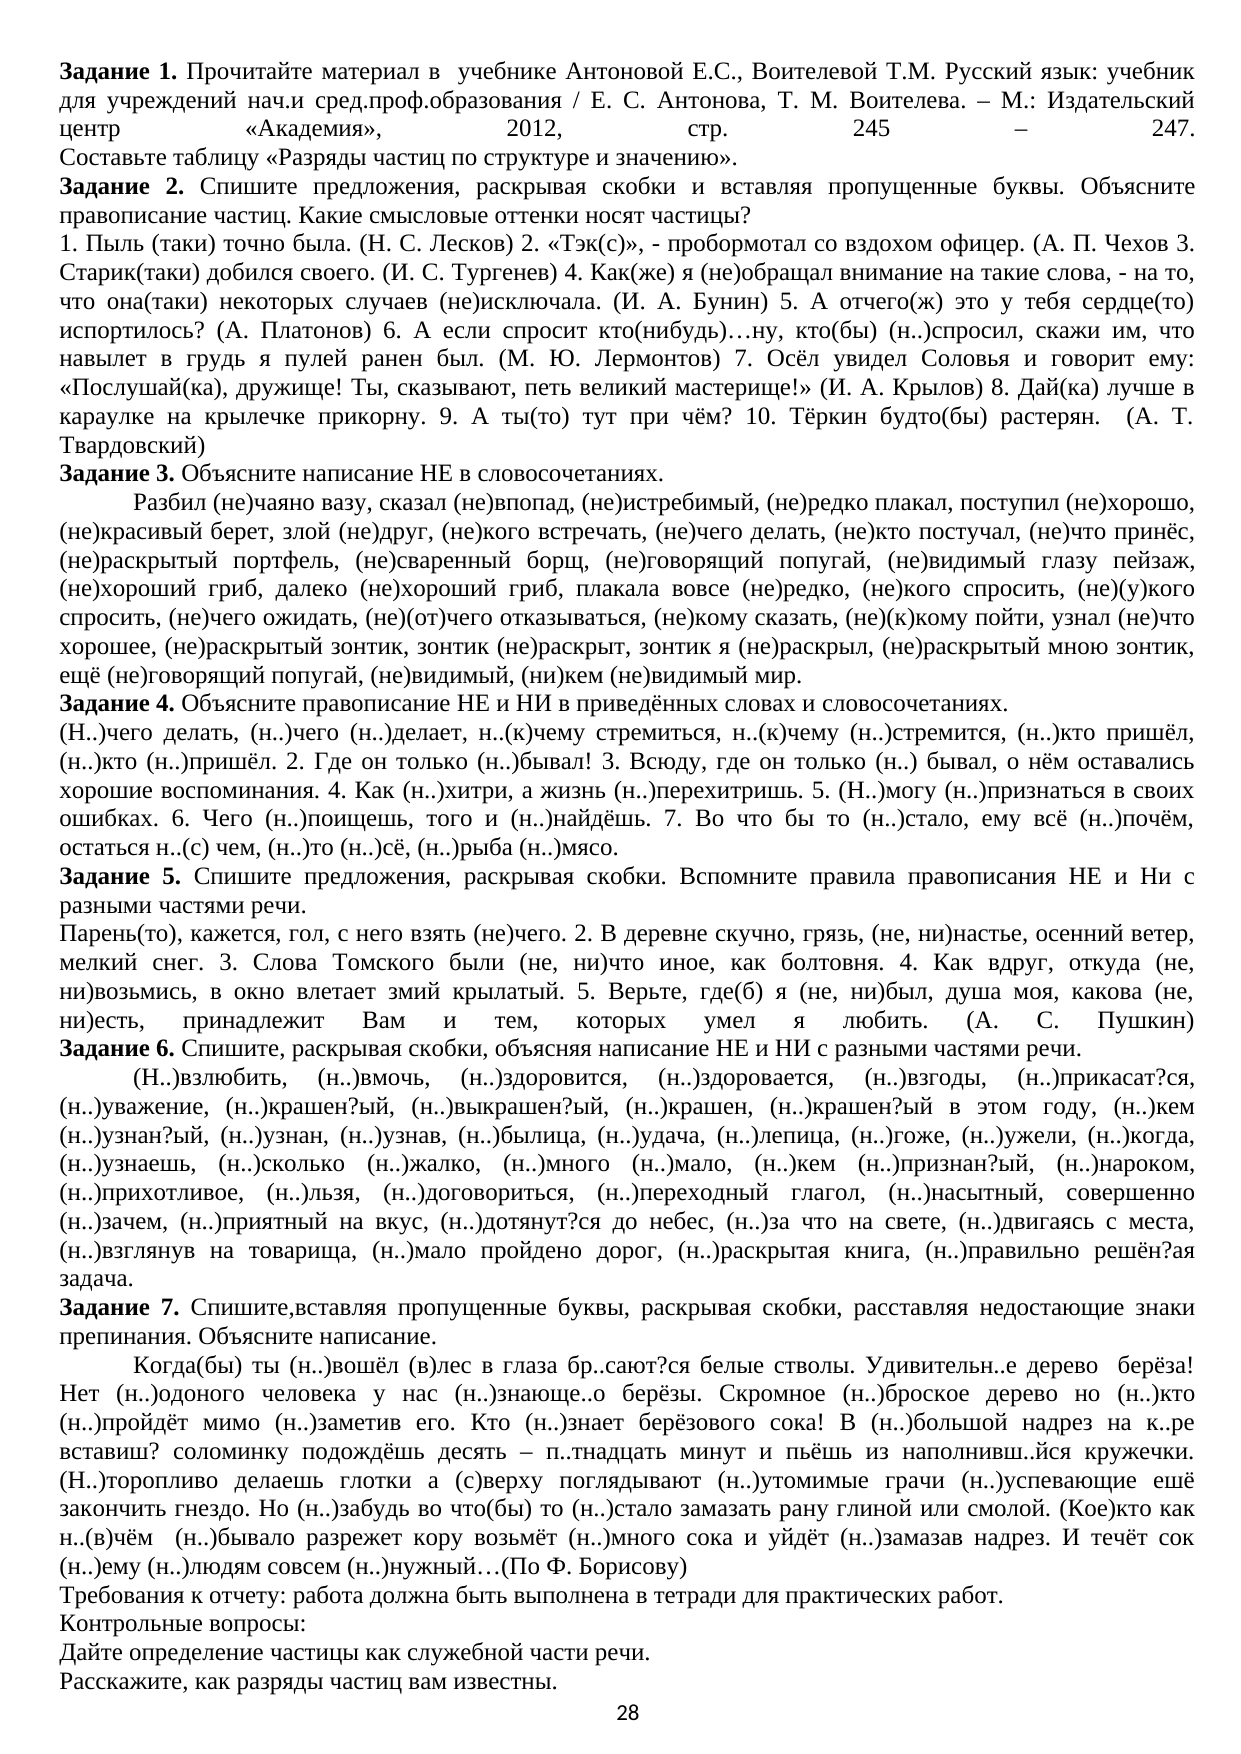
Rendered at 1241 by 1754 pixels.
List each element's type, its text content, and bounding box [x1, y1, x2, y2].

text Задание 4. Объясните правописание НЕ и НИ в приведённых словах и словосочетаниях. [59, 688, 1196, 717]
text Задание 5. Спишите предложения, раскрывая скобки. Вспомните правила правописания НЕ и Ни с разными частями речи. [59, 861, 1196, 918]
text 1. Пыль (таки) точно была. (Н. С. Лесков) 2. «Тэк(с)», - пробормотал со вздохом офицер. (А. П. Чехов 3. Старик(таки) добился своего. (И. С. Тургенев) 4. Как(же) я (не)обращал внимание на такие слова, - на то, что она(таки) некоторых случаев (не)исключала. (И. А. Бунин) 5. А отчего(ж) это у тебя сердце(то) испортилось? (А. Платонов) 6. А если спросит кто(нибудь)…ну, кто(бы) (н..)спросил, скажи им, что навылет в грудь я пулей ранен был. (М. Ю. Лермонтов) 7. Осёл увидел Соловья и говорит ему: «Послушай(ка), дружище! Ты, сказывают, петь великий мастерище!» (И. А. Крылов) 8. Дай(ка) лучше в караулке на крылечке прикорну. 9. А ты(то) тут при чём? 10. Тёркин будто(бы) растерян. (А. Т. Твардовский) [59, 228, 1196, 458]
text Парень(то), кажется, гол, с него взять (не)чего. 2. В деревне скучно, грязь, (не, ни)настье, осенний ветер, мелкий снег. 3. Слова Томского были (не, ни)что иное, как болтовня. 4. Как вдруг, откуда (не, ни)возьмись, в окно влетает змий крылатый. 5. Верьте, где(б) я (не, ни)был, душа моя, какова (не, ни)есть, принадлежит Вам и тем, которых умел я любить. (А. С. Пушкин) Задание 6. Спишите, раскрывая скобки, объясняя написание НЕ и НИ с разными частями речи. [59, 918, 1196, 1062]
text Задание 1. Прочитайте материал в учебнике Антоновой Е.С., Воителевой Т.М. Русский язык: учебник для учреждений нач.и сред.проф.образования / Е. С. Антонова, Т. М. Воителева. – М.: Издательский центр «Академия», 2012, стр. 245 – 247. Составьте таблицу «Разряды частиц по структуре и значению». [59, 56, 1196, 171]
text (Н..)взлюбить, (н..)вмочь, (н..)здоровится, (н..)здоровается, (н..)взгоды, (н..)прикасат?ся, (н..)уважение, (н..)крашен?ый, (н..)выкрашен?ый, (н..)крашен, (н..)крашен?ый в этом году, (н..)кем (н..)узнан?ый, (н..)узнан, (н..)узнав, (н..)былица, (н..)удача, (н..)лепица, (н..)гоже, (н..)ужели, (н..)когда, (н..)узнаешь, (н..)сколько (н..)жалко, (н..)много (н..)мало, (н..)кем (н..)признан?ый, (н..)нароком, (н..)прихотливое, (н..)льзя, (н..)договориться, (н..)переходный глагол, (н..)насытный, совершенно (н..)зачем, (н..)приятный на вкус, (н..)дотянут?ся до небес, (н..)за что на свете, (н..)двигаясь с места, (н..)взглянув на товарища, (н..)мало пройдено дорог, (н..)раскрытая книга, (н..)правильно решён?ая задача. [59, 1062, 1196, 1292]
text Дайте определение частицы как служебной части речи. [59, 1637, 1196, 1666]
text Когда(бы) ты (н..)вошёл (в)лес в глаза бр..сают?ся белые стволы. Удивительн..е дерево берёза! Нет (н..)одоного человека у нас (н..)знающе..о берёзы. Скромное (н..)броское дерево но (н..)кто (н..)пройдёт мимо (н..)заметив его. Кто (н..)знает берёзового сока! В (н..)большой надрез на к..ре вставиш? соломинку подождёшь десять – п..тнадцать минут и пьёшь из наполнивш..йся кружечки. (Н..)торопливо делаешь глотки а (с)верху поглядывают (н..)утомимые грачи (н..)успевающие ешё закончить гнездо. Но (н..)забудь во что(бы) то (н..)стало замазать рану глиной или смолой. (Кое)кто как н..(в)чём (н..)бывало разрежет кору возьмёт (н..)много сока и уйдёт (н..)замазав надрез. И течёт сок (н..)ему (н..)людям совсем (н..)нужный…(По Ф. Борисову) [59, 1350, 1196, 1580]
text (Н..)чего делать, (н..)чего (н..)делает, н..(к)чему стремиться, н..(к)чему (н..)стремится, (н..)кто пришёл, (н..)кто (н..)пришёл. 2. Где он только (н..)бывал! 3. Всюду, где он только (н..) бывал, о нём оставались хорошие воспоминания. 4. Как (н..)хитри, а жизнь (н..)перехитришь. 5. (Н..)могу (н..)признаться в своих ошибках. 6. Чего (н..)поищешь, того и (н..)найдёшь. 7. Во что бы то (н..)стало, ему всё (н..)почём, остаться н..(с) чем, (н..)то (н..)сё, (н..)рыба (н..)мясо. [59, 717, 1196, 861]
text Задание 3. Объясните написание НЕ в словосочетаниях. [59, 458, 1196, 487]
text Задание 2. Спишите предложения, раскрывая скобки и вставляя пропущенные буквы. Объясните правописание частиц. Какие смысловые оттенки носят частицы? [59, 171, 1196, 228]
text Разбил (не)чаяно вазу, сказал (не)впопад, (не)истребимый, (не)редко плакал, поступил (не)хорошо, (не)красивый берет, злой (не)друг, (не)кого встречать, (не)чего делать, (не)кто постучал, (не)что принёс, (не)раскрытый портфель, (не)сваренный борщ, (не)говорящий попугай, (не)видимый глазу пейзаж, (не)хороший гриб, далеко (не)хороший гриб, плакала вовсе (не)редко, (не)кого спросить, (не)(у)кого спросить, (не)чего ожидать, (не)(от)чего отказываться, (не)кому сказать, (не)(к)кому пойти, узнал (не)что хорошее, (не)раскрытый зонтик, зонтик (не)раскрыт, зонтик я (не)раскрыл, (не)раскрытый мною зонтик, ещё (не)говорящий попугай, (не)видимый, (ни)кем (не)видимый мир. [59, 487, 1196, 688]
text Требования к отчету: работа должна быть выполнена в тетради для практических работ. [59, 1580, 1196, 1608]
text Задание 7. Спишите,вставляя пропущенные буквы, раскрывая скобки, расставляя недостающие знаки препинания. Объясните написание. [59, 1292, 1196, 1350]
text Расскажите, как разряды частиц вам известны. [59, 1666, 1196, 1695]
text Контрольные вопросы: [59, 1608, 1196, 1637]
